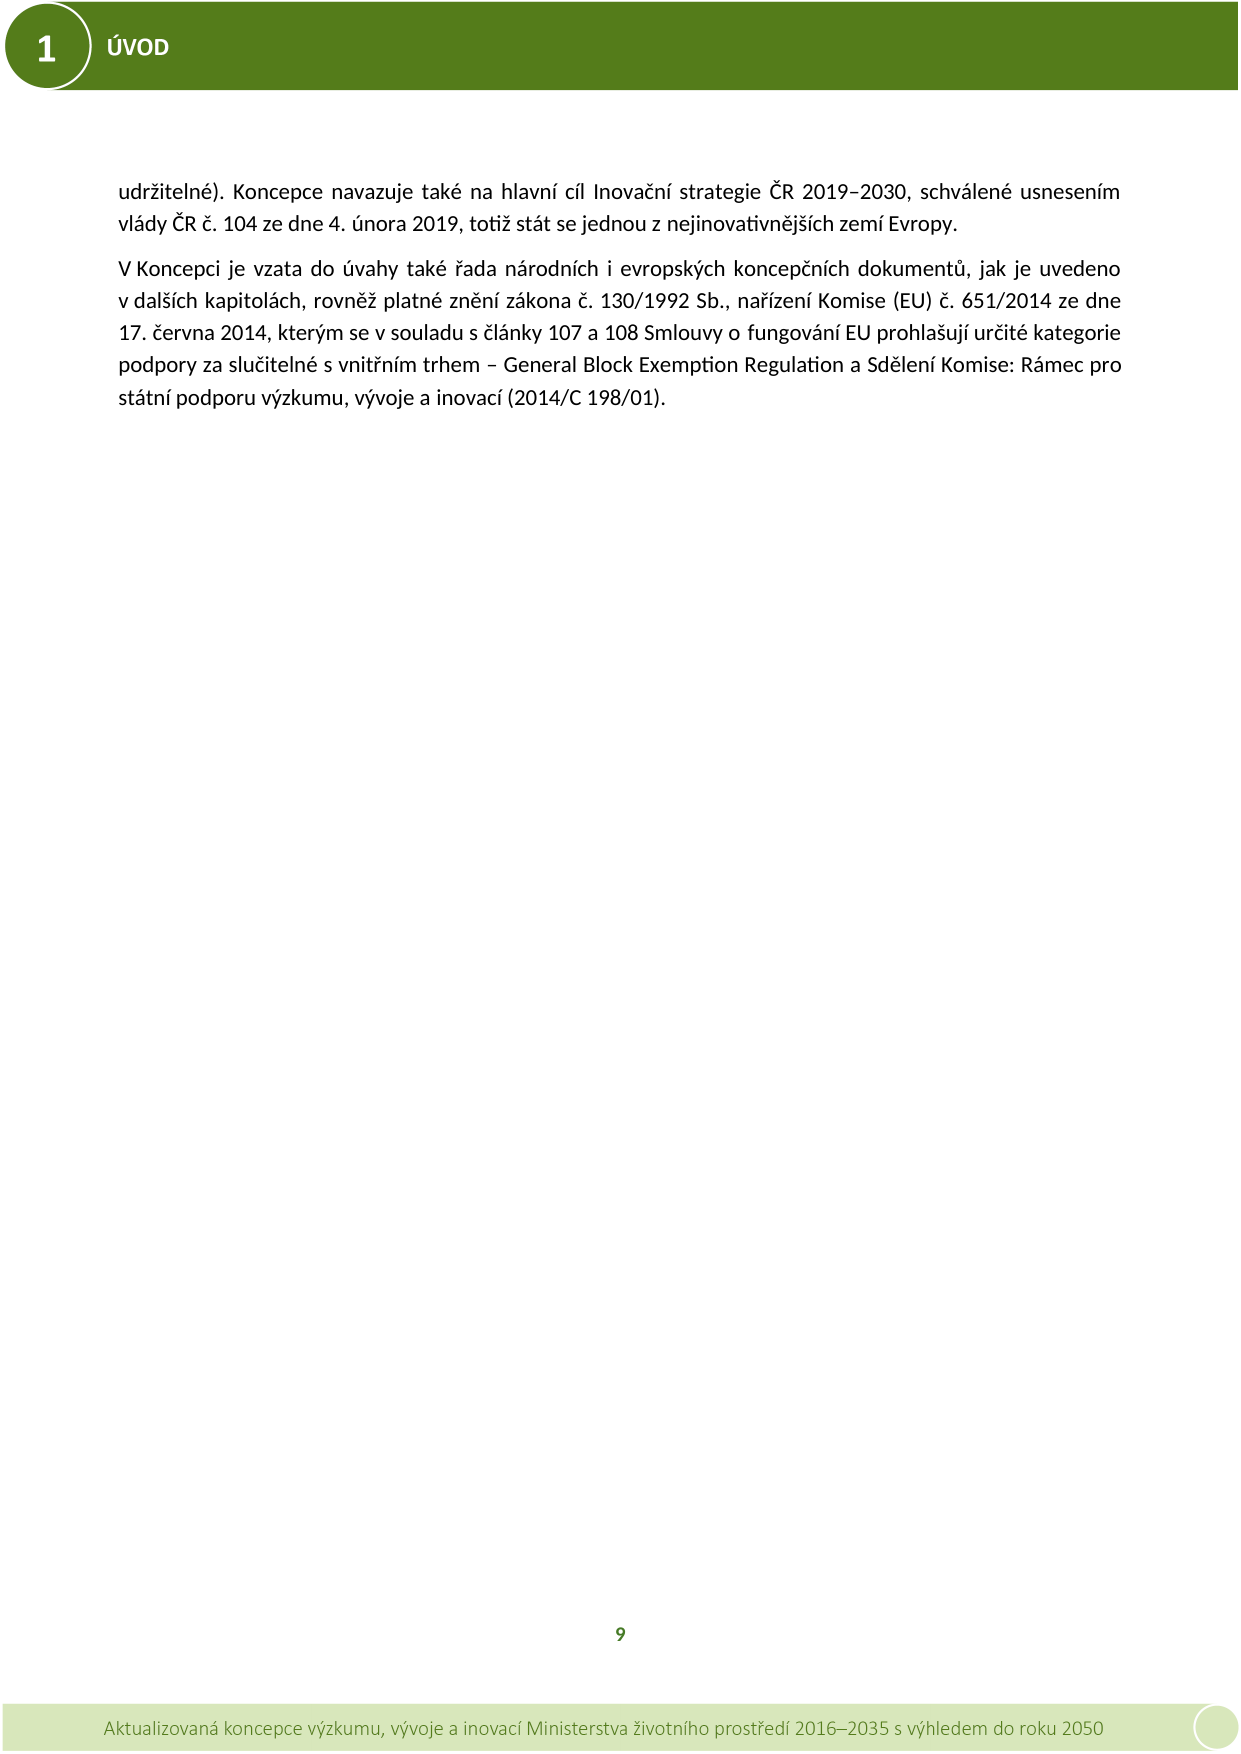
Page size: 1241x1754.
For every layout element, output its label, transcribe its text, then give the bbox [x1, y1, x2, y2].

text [118, 177, 1122, 237]
text V Koncepci je vzata do úvahy také řada národních i evropských koncepčních dokumentů, jak je uvedeno v dalších kapitolách, rovněž platné znění zákona č. 130/1992 Sb., nařízení Komise (EU) č. 651/2014 ze dne 17. června 2014, kterým se v souladu s články 107 a 108 Smlouvy o fungování EU prohlašují určité kategorie podpory za slučitelné s vnitřním trhem – General Block Exemption Regulation a Sdělení Komise: Rámec pro státní podporu výzkumu, vývoje a inovací (2014/C 198/01). [118, 254, 1122, 411]
picture [2, 1701, 1240, 1753]
picture [3, 0, 1238, 92]
